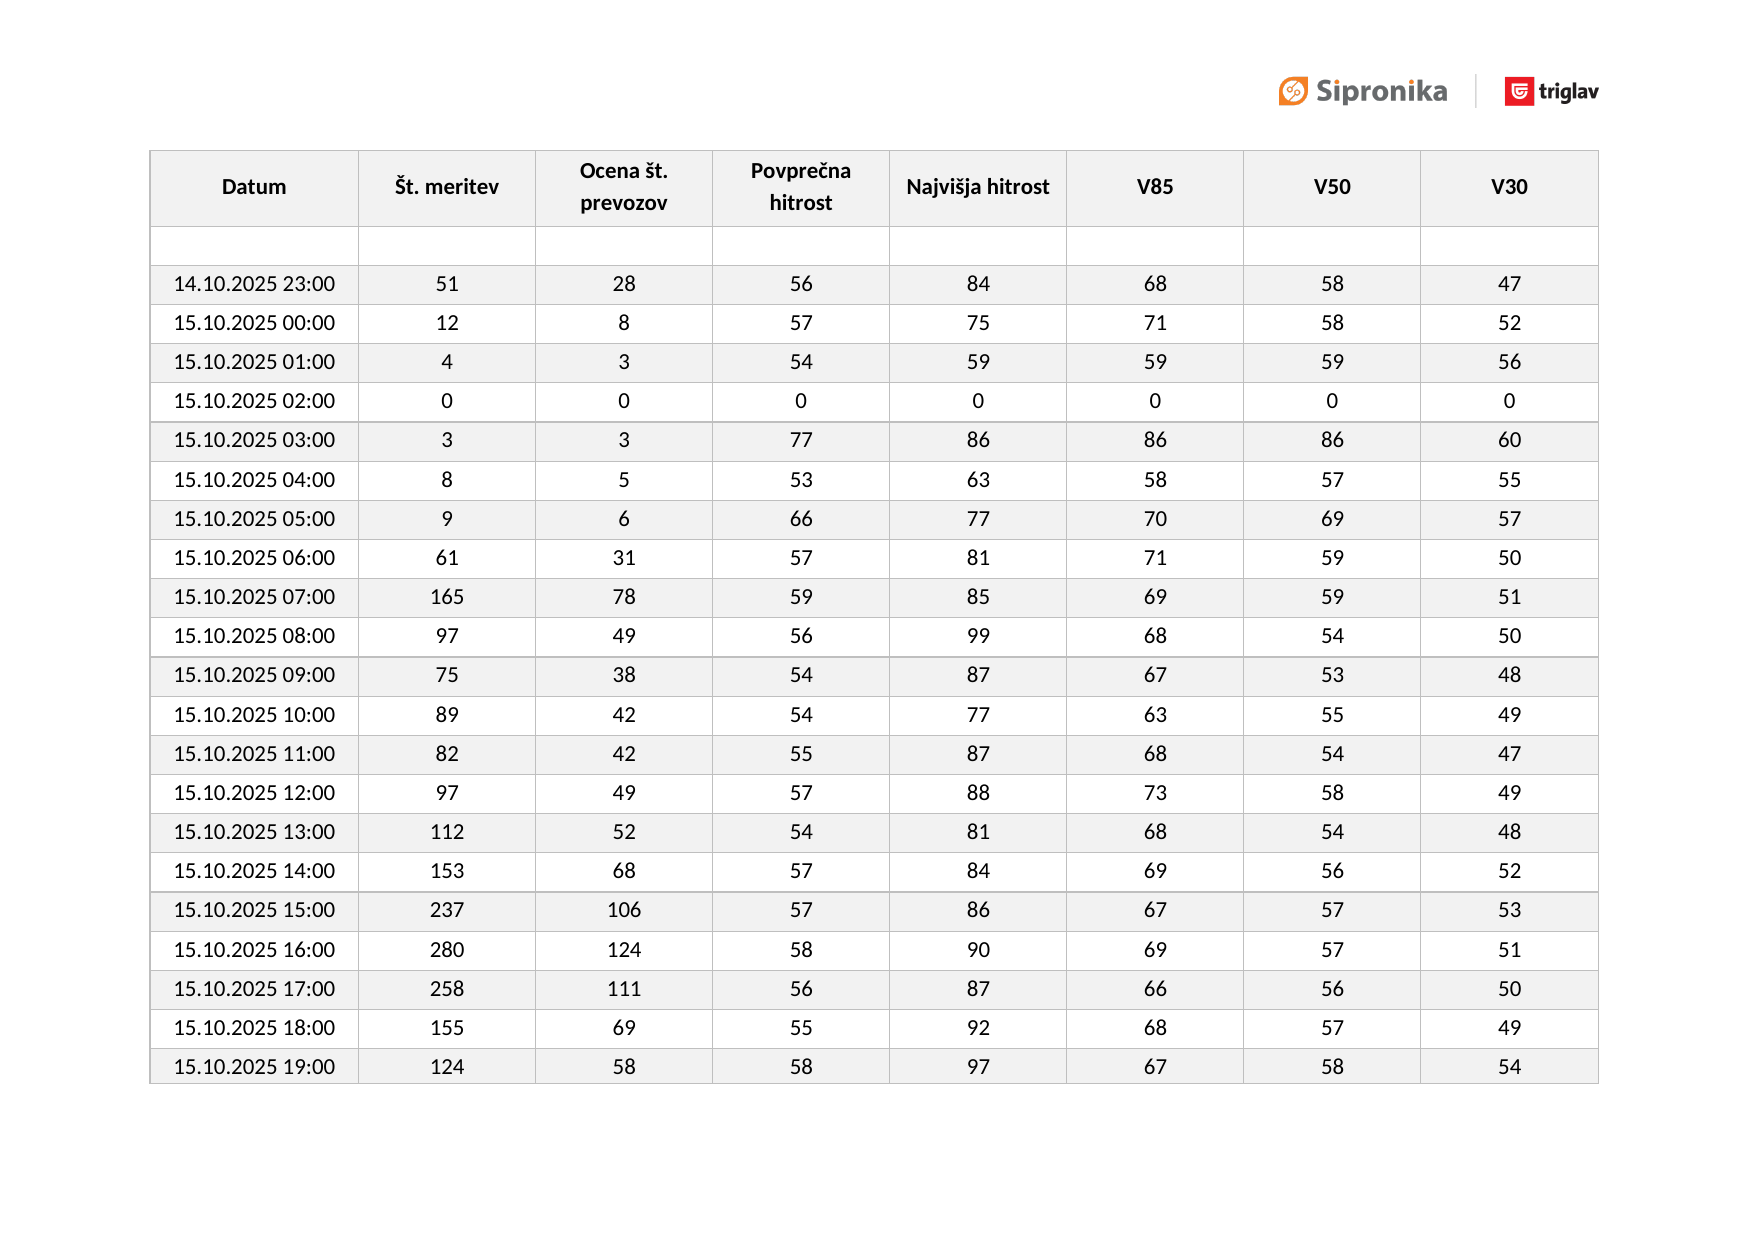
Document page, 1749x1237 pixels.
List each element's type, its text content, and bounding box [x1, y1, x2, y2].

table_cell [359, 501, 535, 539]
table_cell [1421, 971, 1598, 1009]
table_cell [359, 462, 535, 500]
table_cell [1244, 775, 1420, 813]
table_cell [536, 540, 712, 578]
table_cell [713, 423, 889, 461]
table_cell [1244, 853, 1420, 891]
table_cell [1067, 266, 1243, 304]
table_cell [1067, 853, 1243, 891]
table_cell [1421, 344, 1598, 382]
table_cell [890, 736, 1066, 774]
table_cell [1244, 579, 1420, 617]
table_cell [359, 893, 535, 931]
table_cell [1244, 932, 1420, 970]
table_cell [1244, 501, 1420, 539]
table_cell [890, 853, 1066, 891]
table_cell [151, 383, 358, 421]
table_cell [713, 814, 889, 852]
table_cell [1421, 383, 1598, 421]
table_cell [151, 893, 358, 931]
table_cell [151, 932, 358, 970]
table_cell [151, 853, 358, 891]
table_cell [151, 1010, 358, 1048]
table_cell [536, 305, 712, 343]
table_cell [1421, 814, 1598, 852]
table_header Št. meritev [359, 151, 535, 226]
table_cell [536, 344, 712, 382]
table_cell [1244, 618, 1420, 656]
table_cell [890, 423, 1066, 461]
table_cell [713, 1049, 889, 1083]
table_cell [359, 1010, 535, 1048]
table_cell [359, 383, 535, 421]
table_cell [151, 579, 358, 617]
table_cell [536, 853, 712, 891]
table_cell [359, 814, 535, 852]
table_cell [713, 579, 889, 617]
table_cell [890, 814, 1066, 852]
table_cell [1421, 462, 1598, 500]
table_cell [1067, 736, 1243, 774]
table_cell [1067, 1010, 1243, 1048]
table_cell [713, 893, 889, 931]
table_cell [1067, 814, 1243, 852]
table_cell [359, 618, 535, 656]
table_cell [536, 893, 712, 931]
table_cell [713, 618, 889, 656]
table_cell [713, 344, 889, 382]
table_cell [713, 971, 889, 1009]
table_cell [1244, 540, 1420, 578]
table_header V30 [1421, 151, 1598, 226]
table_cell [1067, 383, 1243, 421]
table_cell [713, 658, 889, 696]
picture [1279, 74, 1599, 108]
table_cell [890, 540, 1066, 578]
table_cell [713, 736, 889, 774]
table_header Povprečna hitrost [713, 151, 889, 226]
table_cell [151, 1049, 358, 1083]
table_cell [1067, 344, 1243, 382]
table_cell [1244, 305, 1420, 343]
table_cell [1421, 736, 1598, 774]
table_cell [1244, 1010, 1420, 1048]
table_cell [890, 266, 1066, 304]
table_header Najvišja hitrost [890, 151, 1066, 226]
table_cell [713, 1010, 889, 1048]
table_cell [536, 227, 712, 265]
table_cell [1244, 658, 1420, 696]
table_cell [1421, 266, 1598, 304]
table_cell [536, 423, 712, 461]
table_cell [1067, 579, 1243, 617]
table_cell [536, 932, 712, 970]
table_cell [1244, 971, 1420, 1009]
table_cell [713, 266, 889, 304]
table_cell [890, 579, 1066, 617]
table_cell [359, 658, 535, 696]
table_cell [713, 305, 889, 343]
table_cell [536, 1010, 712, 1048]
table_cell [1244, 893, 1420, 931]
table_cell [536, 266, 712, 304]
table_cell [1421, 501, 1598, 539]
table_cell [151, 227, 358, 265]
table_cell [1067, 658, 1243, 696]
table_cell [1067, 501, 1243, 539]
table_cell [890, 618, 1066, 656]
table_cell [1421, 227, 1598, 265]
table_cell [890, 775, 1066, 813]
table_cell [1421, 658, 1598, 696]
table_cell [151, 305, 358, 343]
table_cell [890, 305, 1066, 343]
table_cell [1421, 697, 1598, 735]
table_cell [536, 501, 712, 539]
table_header Ocena št. prevozov [536, 151, 712, 226]
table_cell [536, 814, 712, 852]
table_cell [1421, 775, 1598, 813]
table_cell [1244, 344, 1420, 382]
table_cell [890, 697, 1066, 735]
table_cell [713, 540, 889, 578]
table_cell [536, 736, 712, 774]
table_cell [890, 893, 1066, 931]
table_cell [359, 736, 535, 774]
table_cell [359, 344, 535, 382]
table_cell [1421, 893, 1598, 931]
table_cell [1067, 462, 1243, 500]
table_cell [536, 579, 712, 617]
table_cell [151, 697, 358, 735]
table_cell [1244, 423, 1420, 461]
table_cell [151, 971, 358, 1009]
table_header Datum [151, 151, 358, 226]
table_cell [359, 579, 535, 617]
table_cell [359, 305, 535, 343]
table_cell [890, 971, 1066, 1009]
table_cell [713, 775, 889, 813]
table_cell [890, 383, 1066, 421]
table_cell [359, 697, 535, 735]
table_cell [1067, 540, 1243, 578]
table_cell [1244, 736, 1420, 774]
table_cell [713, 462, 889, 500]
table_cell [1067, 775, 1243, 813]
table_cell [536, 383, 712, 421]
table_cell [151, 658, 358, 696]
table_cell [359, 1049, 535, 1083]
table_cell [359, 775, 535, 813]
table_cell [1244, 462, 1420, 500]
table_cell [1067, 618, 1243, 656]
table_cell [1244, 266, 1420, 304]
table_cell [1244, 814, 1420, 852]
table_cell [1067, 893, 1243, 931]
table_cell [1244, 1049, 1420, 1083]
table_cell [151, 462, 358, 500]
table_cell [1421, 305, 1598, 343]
table_header V85 [1067, 151, 1243, 226]
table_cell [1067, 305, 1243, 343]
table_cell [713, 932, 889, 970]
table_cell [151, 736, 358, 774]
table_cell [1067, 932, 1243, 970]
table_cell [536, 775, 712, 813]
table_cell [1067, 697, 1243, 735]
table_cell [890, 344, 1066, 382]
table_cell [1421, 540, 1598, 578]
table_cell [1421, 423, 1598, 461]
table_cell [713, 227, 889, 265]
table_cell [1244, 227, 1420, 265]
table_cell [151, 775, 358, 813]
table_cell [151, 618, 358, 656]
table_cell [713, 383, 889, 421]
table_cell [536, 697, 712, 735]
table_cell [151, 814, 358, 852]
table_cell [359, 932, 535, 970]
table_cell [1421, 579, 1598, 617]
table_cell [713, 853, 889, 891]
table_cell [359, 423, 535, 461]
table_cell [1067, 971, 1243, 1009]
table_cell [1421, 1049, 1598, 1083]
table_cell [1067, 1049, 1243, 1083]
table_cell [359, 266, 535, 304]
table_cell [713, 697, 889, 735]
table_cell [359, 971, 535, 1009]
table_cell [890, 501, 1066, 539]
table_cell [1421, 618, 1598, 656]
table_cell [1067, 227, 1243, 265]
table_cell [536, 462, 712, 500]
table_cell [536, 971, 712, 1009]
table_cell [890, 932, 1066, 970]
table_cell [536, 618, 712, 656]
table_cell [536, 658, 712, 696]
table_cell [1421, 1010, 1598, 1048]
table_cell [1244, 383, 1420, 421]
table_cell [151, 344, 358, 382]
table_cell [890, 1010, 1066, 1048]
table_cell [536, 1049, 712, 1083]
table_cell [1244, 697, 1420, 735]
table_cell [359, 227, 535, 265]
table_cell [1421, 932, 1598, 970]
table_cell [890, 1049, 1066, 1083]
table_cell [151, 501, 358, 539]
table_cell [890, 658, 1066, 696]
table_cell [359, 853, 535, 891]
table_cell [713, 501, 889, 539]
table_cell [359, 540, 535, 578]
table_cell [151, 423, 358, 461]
table_header V50 [1244, 151, 1420, 226]
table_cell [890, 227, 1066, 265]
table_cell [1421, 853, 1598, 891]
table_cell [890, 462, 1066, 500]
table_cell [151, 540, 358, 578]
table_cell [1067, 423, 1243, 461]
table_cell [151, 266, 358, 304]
